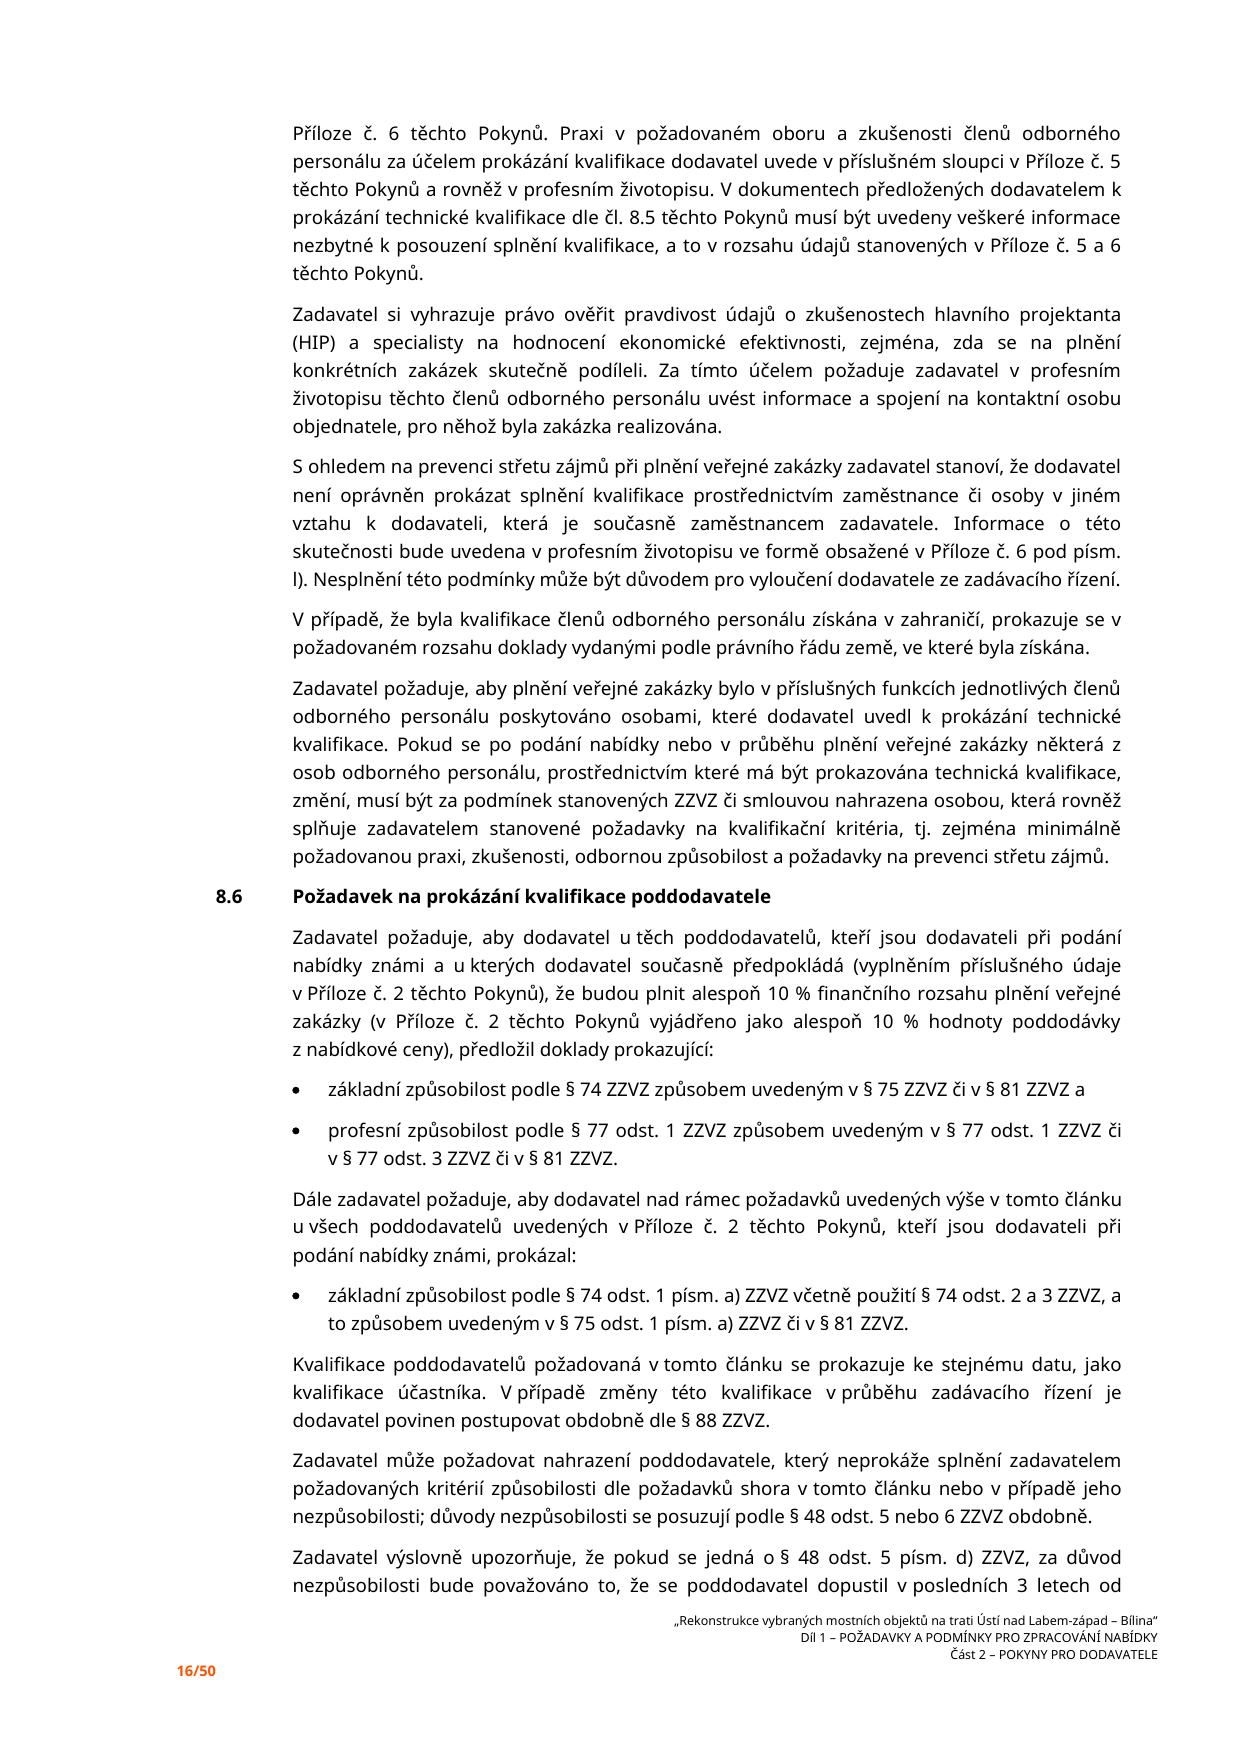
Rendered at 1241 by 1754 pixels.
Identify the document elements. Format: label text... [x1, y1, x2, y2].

text Zadavatel může požadovat nahrazení poddodavatele, který neprokáže splnění zadavatelem požadovaných kritérií způsobilosti dle požadavků shora v tomto článku nebo v případě jeho nezpůsobilosti; důvody nezpůsobilosti se posuzují podle § 48 odst. 5 nebo 6 ZZVZ obdobně. [292, 1447, 1122, 1529]
text V případě, že byla kvalifikace členů odborného personálu získána v zahraničí, prokazuje se v požadovaném rozsahu doklady vydanými podle právního řádu země, ve které byla získána. [292, 606, 1122, 660]
text Zadavatel požaduje, aby dodavatel u těch poddodavatelů, kteří jsou dodavateli při podání nabídky známi a u kterých dodavatel současně předpokládá (vyplněním příslušného údaje v Příloze č. 2 těchto Pokynů), že budou plnit alespoň 10 % finančního rozsahu plnění veřejné zakázky (v Příloze č. 2 těchto Pokynů vyjádřeno jako alespoň 10 % hodnoty poddodávky z nabídkové ceny), předložil doklady prokazující: [292, 924, 1122, 1062]
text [292, 121, 1122, 286]
text S ohledem na prevenci střetu zájmů při plnění veřejné zakázky zadavatel stanoví, že dodavatel není oprávněn prokázat splnění kvalifikace prostřednictvím zaměstnance či osoby v jiném vztahu k dodavateli, která je současně zaměstnancem zadavatele. Informace o této skutečnosti bude uvedena v profesním životopisu ve formě obsažené v Příloze č. 6 pod písm. l). Nesplnění této podmínky může být důvodem pro vyloučení dodavatele ze zadávacího řízení. [292, 454, 1122, 591]
text Zadavatel si vyhrazuje právo ověřit pravdivost údajů o zkušenostech hlavního projektanta (HIP) a specialisty na hodnocení ekonomické efektivnosti, zejména, zda se na plnění konkrétních zakázek skutečně podíleli. Za tímto účelem požaduje zadavatel v profesním životopisu těchto členů odborného personálu uvést informace a spojení na kontaktní osobu objednatele, pro něhož byla zakázka realizována. [292, 301, 1122, 439]
text Kvalifikace poddodavatelů požadovaná v tomto článku se prokazuje ke stejnému datu, jako kvalifikace účastníka. V případě změny této kvalifikace v průběhu zadávacího řízení je dodavatel povinen postupovat obdobně dle § 88 ZZVZ. [292, 1351, 1122, 1432]
text Zadavatel požaduje, aby plnění veřejné zakázky bylo v příslušných funkcích jednotlivých členů odborného personálu poskytováno osobami, které dodavatel uvedl k prokázání technické kvalifikace. Pokud se po podání nabídky nebo v průběhu plnění veřejné zakázky některá z osob odborného personálu, prostřednictvím které má být prokazována technická kvalifikace, změní, musí být za podmínek stanovených ZZVZ či smlouvou nahrazena osobou, která rovněž splňuje zadavatelem stanovené požadavky na kvalifikační kritéria, tj. zejména minimálně požadovanou praxi, zkušenosti, odbornou způsobilost a požadavky na prevenci střetu zájmů. [292, 675, 1122, 869]
text základní způsobilost podle § 74 ZZVZ způsobem uvedeným v § 75 ZZVZ či v § 81 ZZVZ a [292, 1077, 1122, 1102]
text základní způsobilost podle § 74 odst. 1 písm. a) ZZVZ včetně použití § 74 odst. 2 a 3 ZZVZ, a to způsobem uvedeným v § 75 odst. 1 písm. a) ZZVZ či v § 81 ZZVZ. [292, 1282, 1122, 1336]
text profesní způsobilost podle § 77 odst. 1 ZZVZ způsobem uvedeným v § 77 odst. 1 ZZVZ či v § 77 odst. 3 ZZVZ či v § 81 ZZVZ. [292, 1117, 1122, 1171]
text Dále zadavatel požaduje, aby dodavatel nad rámec požadavků uvedených výše v tomto článku u všech poddodavatelů uvedených v Příloze č. 2 těchto Pokynů, kteří jsou dodavateli při podání nabídky známi, prokázal: [292, 1186, 1122, 1267]
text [292, 1544, 1122, 1598]
text Požadavek na prokázání kvalifikace poddodavatele [216, 884, 1122, 909]
